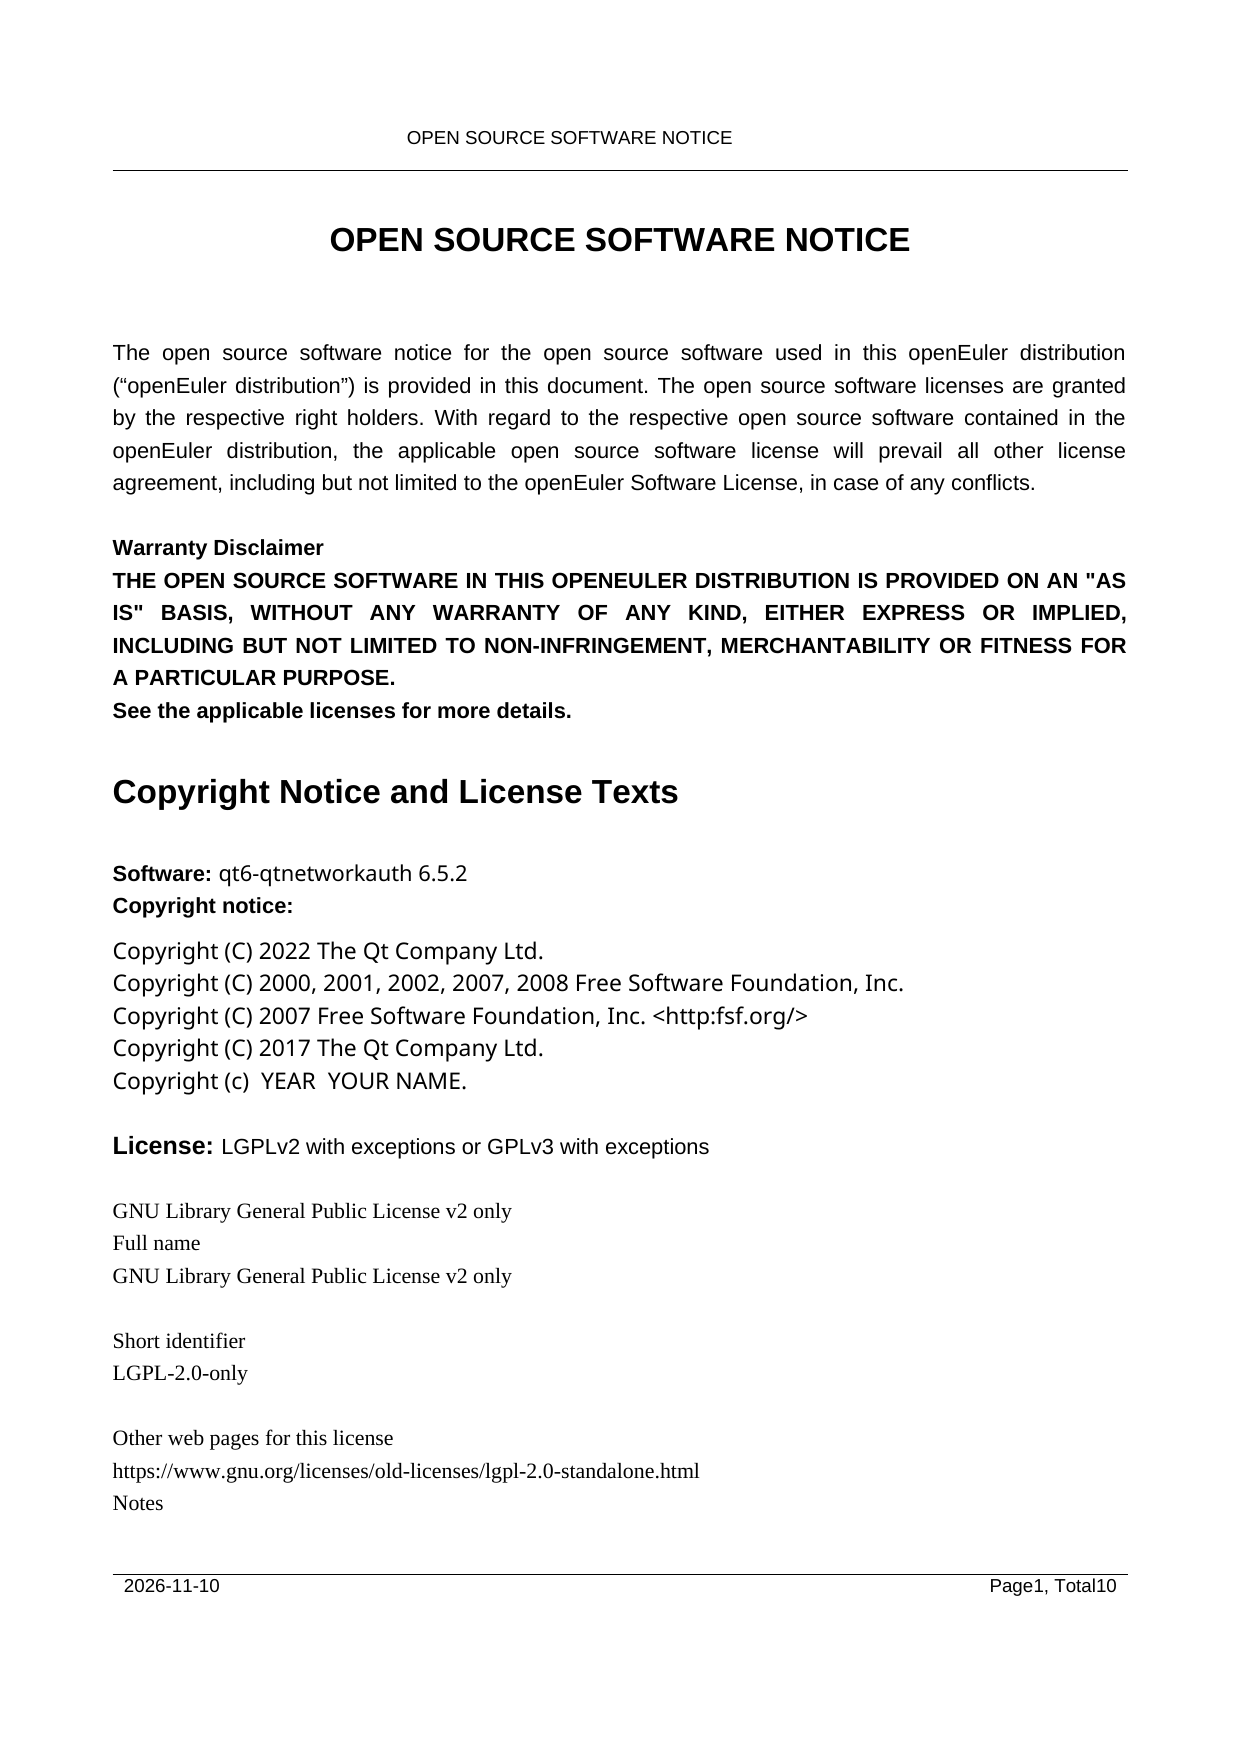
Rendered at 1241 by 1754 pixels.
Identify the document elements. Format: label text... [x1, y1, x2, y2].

text https://www.gnu.org/licenses/old-licenses/lgpl-2.0-standalone.html [112, 1454, 1128, 1486]
text Full name [112, 1226, 1128, 1259]
text LGPL-2.0-only [112, 1356, 1128, 1389]
text Copyright (C) 2022 The Qt Company Ltd. Copyright (C) 2000, 2001, 2002, 2007, 2008 Free Software Foundation, Inc. Copyright (C) 2007 Free Software Foundation, Inc. <http:fsf.org/> Copyright (C) 2017 The Qt Company Ltd. Copyright (c) YEAR YOUR NAME. [112, 934, 1128, 1129]
text Short identifier [112, 1324, 1128, 1356]
text Notes [112, 1486, 1128, 1519]
text Copyright notice: [112, 889, 1128, 921]
text Other web pages for this license [112, 1421, 1128, 1454]
text OPEN SOURCE SOFTWARE NOTICE [112, 206, 1128, 271]
text GNU Library General Public License v2 only [112, 1161, 1128, 1226]
title Software: qt6-qtnetworkauth 6.5.2 [112, 856, 1128, 889]
text GNU Library General Public License v2 only [112, 1259, 1128, 1291]
text THE OPEN SOURCE SOFTWARE IN THIS OPENEULER DISTRIBUTION IS PROVIDED ON AN "AS IS" BASIS, WITHOUT ANY WARRANTY OF ANY KIND, EITHER EXPRESS OR IMPLIED, INCLUDING BUT NOT LIMITED TO NON-INFRINGEMENT, MERCHANTABILITY OR FITNESS FOR A PARTICULAR PURPOSE. See the applicable licenses for more details. [112, 564, 1128, 726]
text Copyright Notice and License Texts [112, 759, 1128, 824]
text License: LGPLv2 with exceptions or GPLv3 with exceptions [112, 1129, 1128, 1161]
text The open source software notice for the open source software used in this openEuler distribution (“openEuler distribution”) is provided in this document. The open source software licenses are granted by the respective right holders. With regard to the respective open source software contained in the openEuler distribution, the applicable open source software license will prevail all other license agreement, including but not limited to the openEuler Software License, in case of any conflicts. [112, 336, 1128, 499]
text Warranty Disclaimer [112, 531, 1128, 564]
